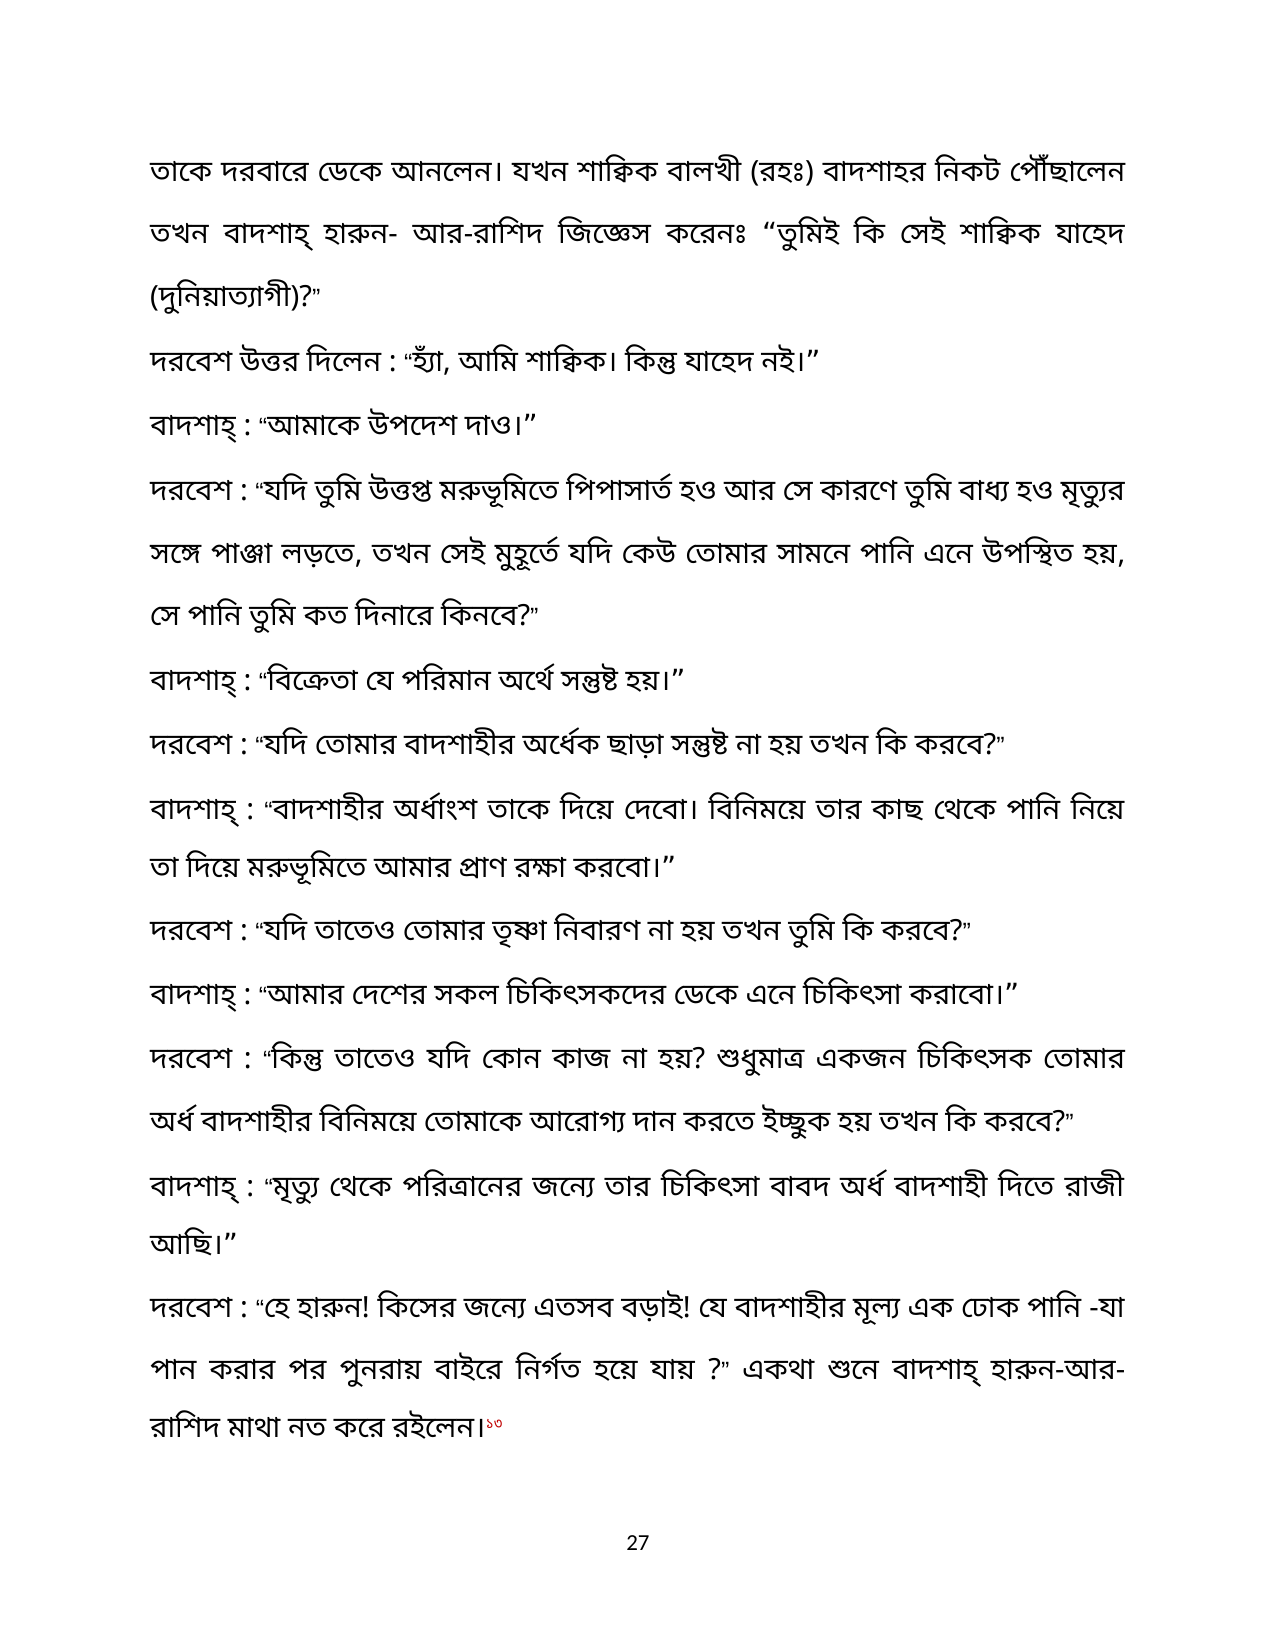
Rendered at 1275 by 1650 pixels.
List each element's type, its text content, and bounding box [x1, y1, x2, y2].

text দরবেশ : “যদি তুমি উত্তপ্ত মরুভূমিতে পিপাসার্ত হও আর সে কারণে তুমি বাধ্য হও মৃত্যুর সঙ্গে পাঞ্জা লড়তে, তখন সেই মুহূর্তে যদি কেউ তোমার সামনে পানি এনে উপস্থিত হয়, সে পানি তুমি কত দিনারে কিনবে?” [150, 469, 1125, 638]
text বাদশাহ্ : “বিক্রেতা যে পরিমান অর্থে সন্তুষ্ট হয়।” [150, 659, 1125, 702]
text বাদশাহ্ : “বাদশাহীর অর্ধাংশ তাকে দিয়ে দেবো। বিনিময়ে তার কাছ থেকে পানি নিয়ে তা দিয়ে মরুভূমিতে আমার প্রাণ রক্ষা করবো।” [150, 788, 1125, 889]
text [150, 150, 1125, 319]
text দরবেশ : “যদি তোমার বাদশাহীর অর্ধেক ছাড়া সন্তুষ্ট না হয় তখন কি করবে?” [150, 724, 1125, 767]
text বাদশাহ্ : “আমার দেশের সকল চিকিৎসকদের ডেকে এনে চিকিৎসা করাবো।” [150, 973, 1125, 1016]
text বাদশাহ্ : “আমাকে উপদেশ দাও।” [150, 404, 1125, 448]
text দরবেশ উত্তর দিলেন : “হ্যাঁ, আমি শাক্বিক। কিন্তু যাহেদ নই।” [150, 340, 1125, 383]
text বাদশাহ্ : “মৃত্যু থেকে পরিত্রানের জন্যে তার চিকিৎসা বাবদ অর্ধ বাদশাহী দিতে রাজী আছি।” [150, 1165, 1125, 1266]
text দরবেশ : “হে হারুন! কিসের জন্যে এতসব বড়াই! যে বাদশাহীর মূল্য এক ঢোক পানি -যা পান করার পর পুনরায় বাইরে নির্গত হয়ে যায় ?” একথা শুনে বাদশাহ্ হারুন-আর-রাশিদ মাথা নত করে রইলেন।১৩ [150, 1286, 1125, 1449]
text দরবেশ : “কিন্তু তাতেও যদি কোন কাজ না হয়? শুধুমাত্র একজন চিকিৎসক তোমার অর্ধ বাদশাহীর বিনিময়ে তোমাকে আরোগ্য দান করতে ইচ্ছুক হয় তখন কি করবে?” [150, 1038, 1125, 1144]
text দরবেশ : “যদি তাতেও তোমার তৃষ্ণা নিবারণ না হয় তখন তুমি কি করবে?” [150, 909, 1125, 952]
